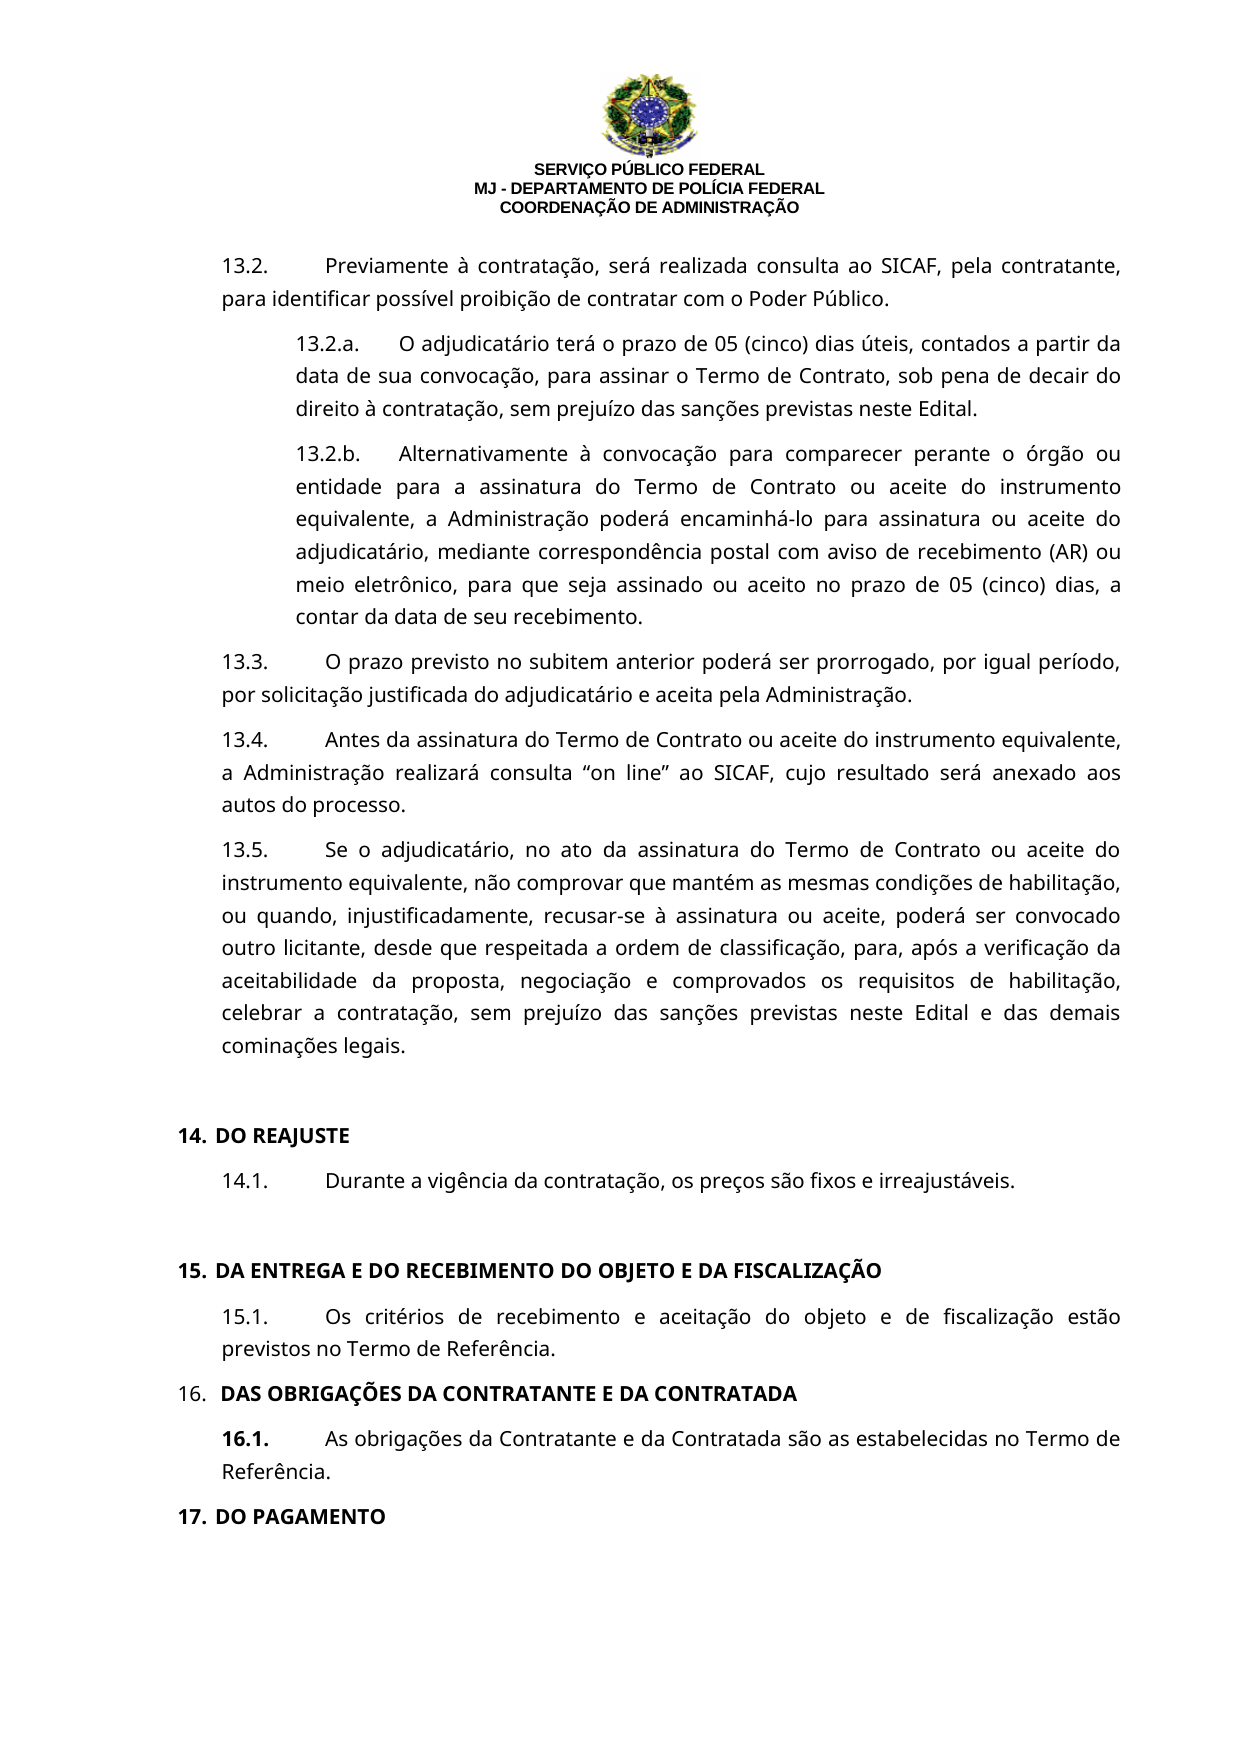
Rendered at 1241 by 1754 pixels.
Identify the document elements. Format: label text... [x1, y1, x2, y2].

list Antes da assinatura do Termo de Contrato ou aceite do instrumento equivalente, a Administração realizará consulta “on line” ao SICAF, cujo resultado será anexado aos autos do processo. [221, 725, 1122, 819]
list As obrigações da Contratante e da Contratada são as estabelecidas no Termo de Referência. [221, 1424, 1122, 1486]
list O adjudicatário terá o prazo de 05 (cinco) dias úteis, contados a partir da data de sua convocação, para assinar o Termo de Contrato, sob pena de decair do direito à contratação, sem prejuízo das sanções previstas neste Edital. [295, 329, 1122, 423]
list Se o adjudicatário, no ato da assinatura do Termo de Contrato ou aceite do instrumento equivalente, não comprovar que mantém as mesmas condições de habilitação, ou quando, injustificadamente, recusar-se à assinatura ou aceite, poderá ser convocado outro licitante, desde que respeitada a ordem de classificação, para, após a verificação da aceitabilidade da proposta, negociação e comprovados os requisitos de habilitação, celebrar a contratação, sem prejuízo das sanções previstas neste Edital e das demais cominações legais. [221, 836, 1122, 1059]
list DAS OBRIGAÇÕES DA CONTRATANTE E DA CONTRATADA [177, 1379, 1124, 1408]
list Alternativamente à convocação para comparecer perante o órgão ou entidade para a assinatura do Termo de Contrato ou aceite do instrumento equivalente, a Administração poderá encaminhá-lo para assinatura ou aceite do adjudicatário, mediante correspondência postal com aviso de recebimento (AR) ou meio eletrônico, para que seja assinado ou aceito no prazo de 05 (cinco) dias, a contar da data de seu recebimento. [295, 439, 1122, 631]
list Os critérios de recebimento e aceitação do objeto e de fiscalização estão previstos no Termo de Referência. [221, 1302, 1122, 1363]
list DO PAGAMENTO [177, 1502, 1124, 1531]
list Durante a vigência da contratação, os preços são fixos e irreajustáveis. [221, 1166, 1122, 1195]
list DO REAJUSTE [177, 1121, 1124, 1150]
list O prazo previsto no subitem anterior poderá ser prorrogado, por igual período, por solicitação justificada do adjudicatário e aceita pela Administração. [221, 647, 1122, 708]
list DA ENTREGA E DO RECEBIMENTO DO OBJETO E DA FISCALIZAÇÃO [177, 1257, 1124, 1285]
list Previamente à contratação, será realizada consulta ao SICAF, pela contratante, para identificar possível proibição de contratar com o Poder Público. [221, 251, 1122, 312]
